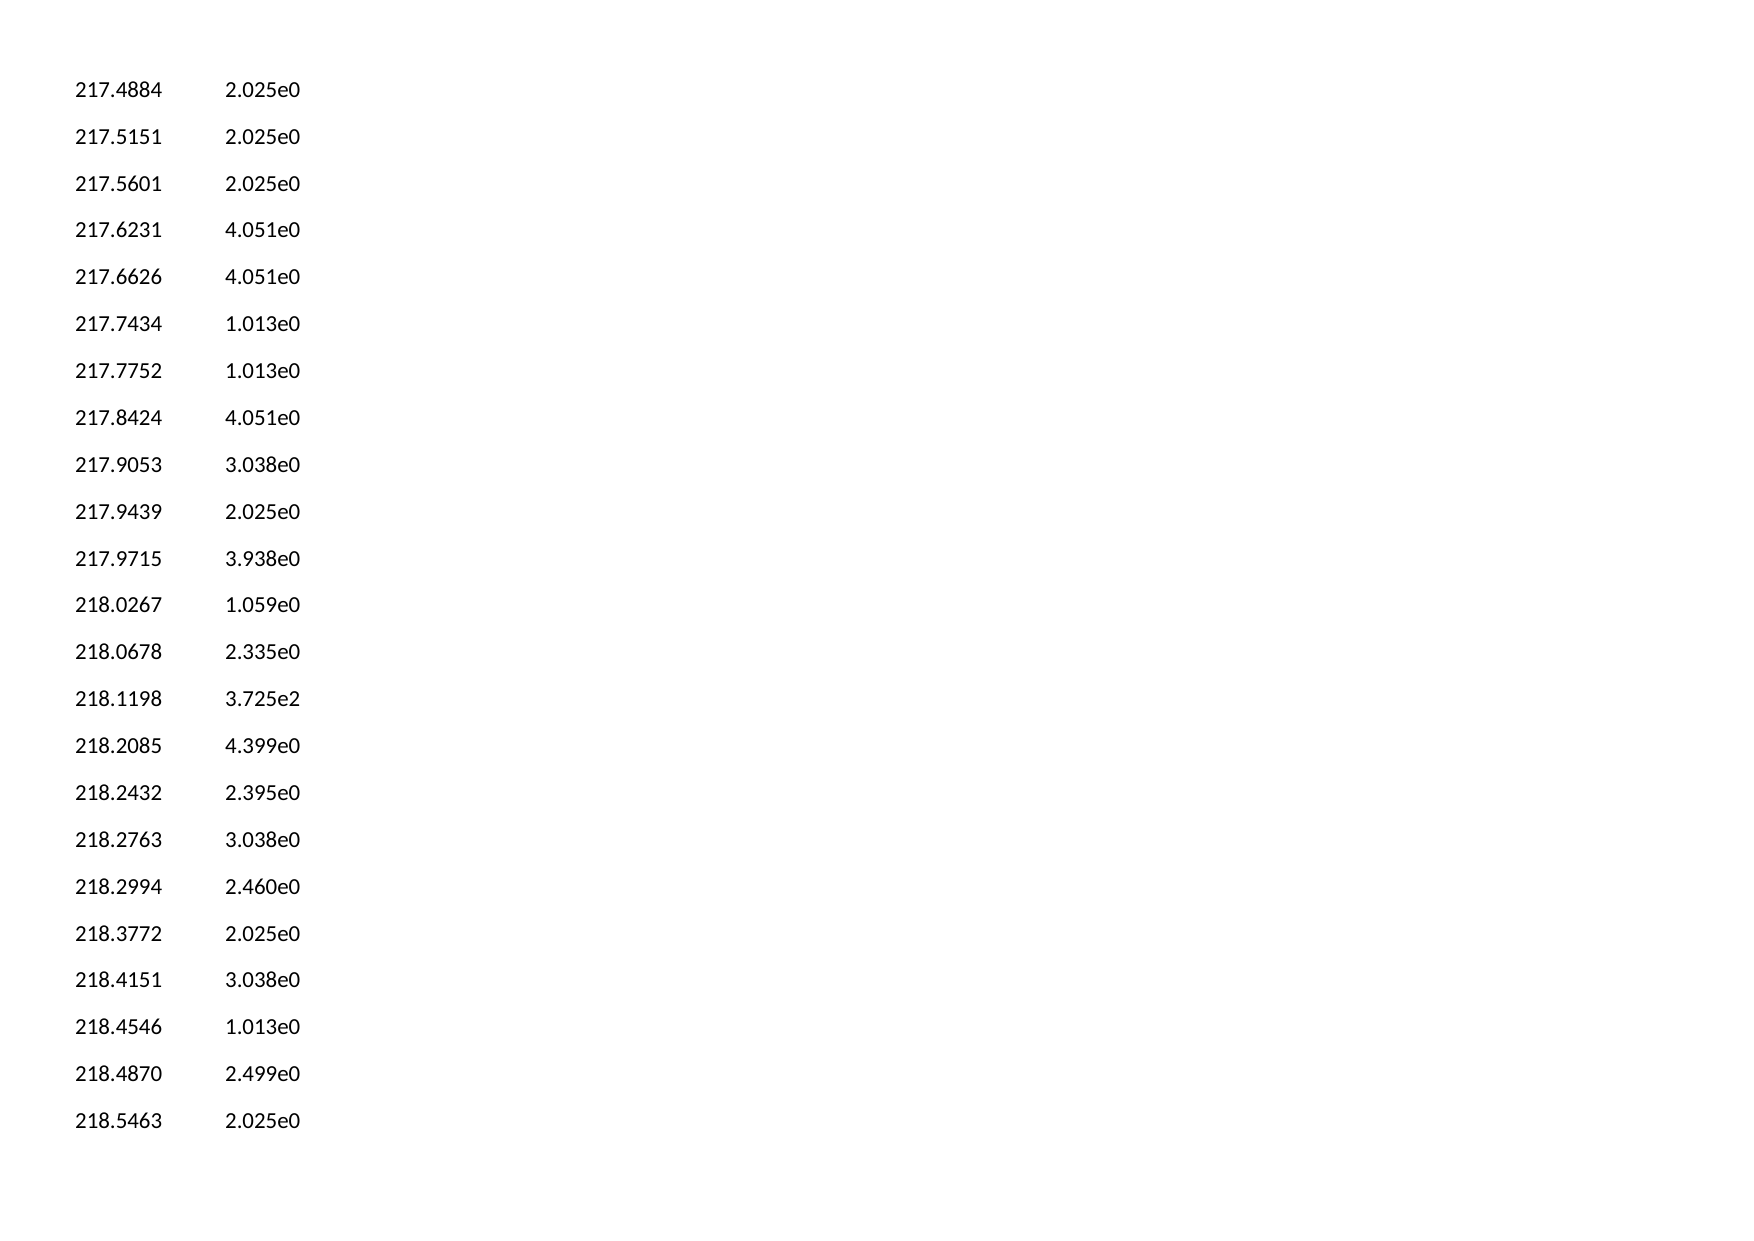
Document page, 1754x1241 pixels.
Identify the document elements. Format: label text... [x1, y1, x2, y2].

text 217.6626 4.051e0 [75, 262, 1679, 291]
text 218.2994 2.460e0 [75, 872, 1679, 900]
text 217.6231 4.051e0 [75, 216, 1679, 244]
text 217.9439 2.025e0 [75, 497, 1679, 525]
text 218.3772 2.025e0 [75, 919, 1679, 947]
text 217.5151 2.025e0 [75, 122, 1679, 150]
text 218.4546 1.013e0 [75, 1012, 1679, 1041]
text 218.4870 2.499e0 [75, 1059, 1679, 1087]
text 217.9053 3.038e0 [75, 450, 1679, 478]
text 217.9715 3.938e0 [75, 544, 1679, 572]
text 217.7752 1.013e0 [75, 356, 1679, 384]
text 218.5463 2.025e0 [75, 1106, 1679, 1134]
text 218.4151 3.038e0 [75, 966, 1679, 994]
text 218.2432 2.395e0 [75, 778, 1679, 806]
text 218.2085 4.399e0 [75, 731, 1679, 759]
text 218.1198 3.725e2 [75, 684, 1679, 712]
text 218.0678 2.335e0 [75, 637, 1679, 666]
text 217.7434 1.013e0 [75, 309, 1679, 337]
text 217.4884 2.025e0 [75, 75, 1679, 103]
text 218.0267 1.059e0 [75, 591, 1679, 619]
text 217.5601 2.025e0 [75, 169, 1679, 197]
text 218.2763 3.038e0 [75, 825, 1679, 853]
text 217.8424 4.051e0 [75, 403, 1679, 431]
